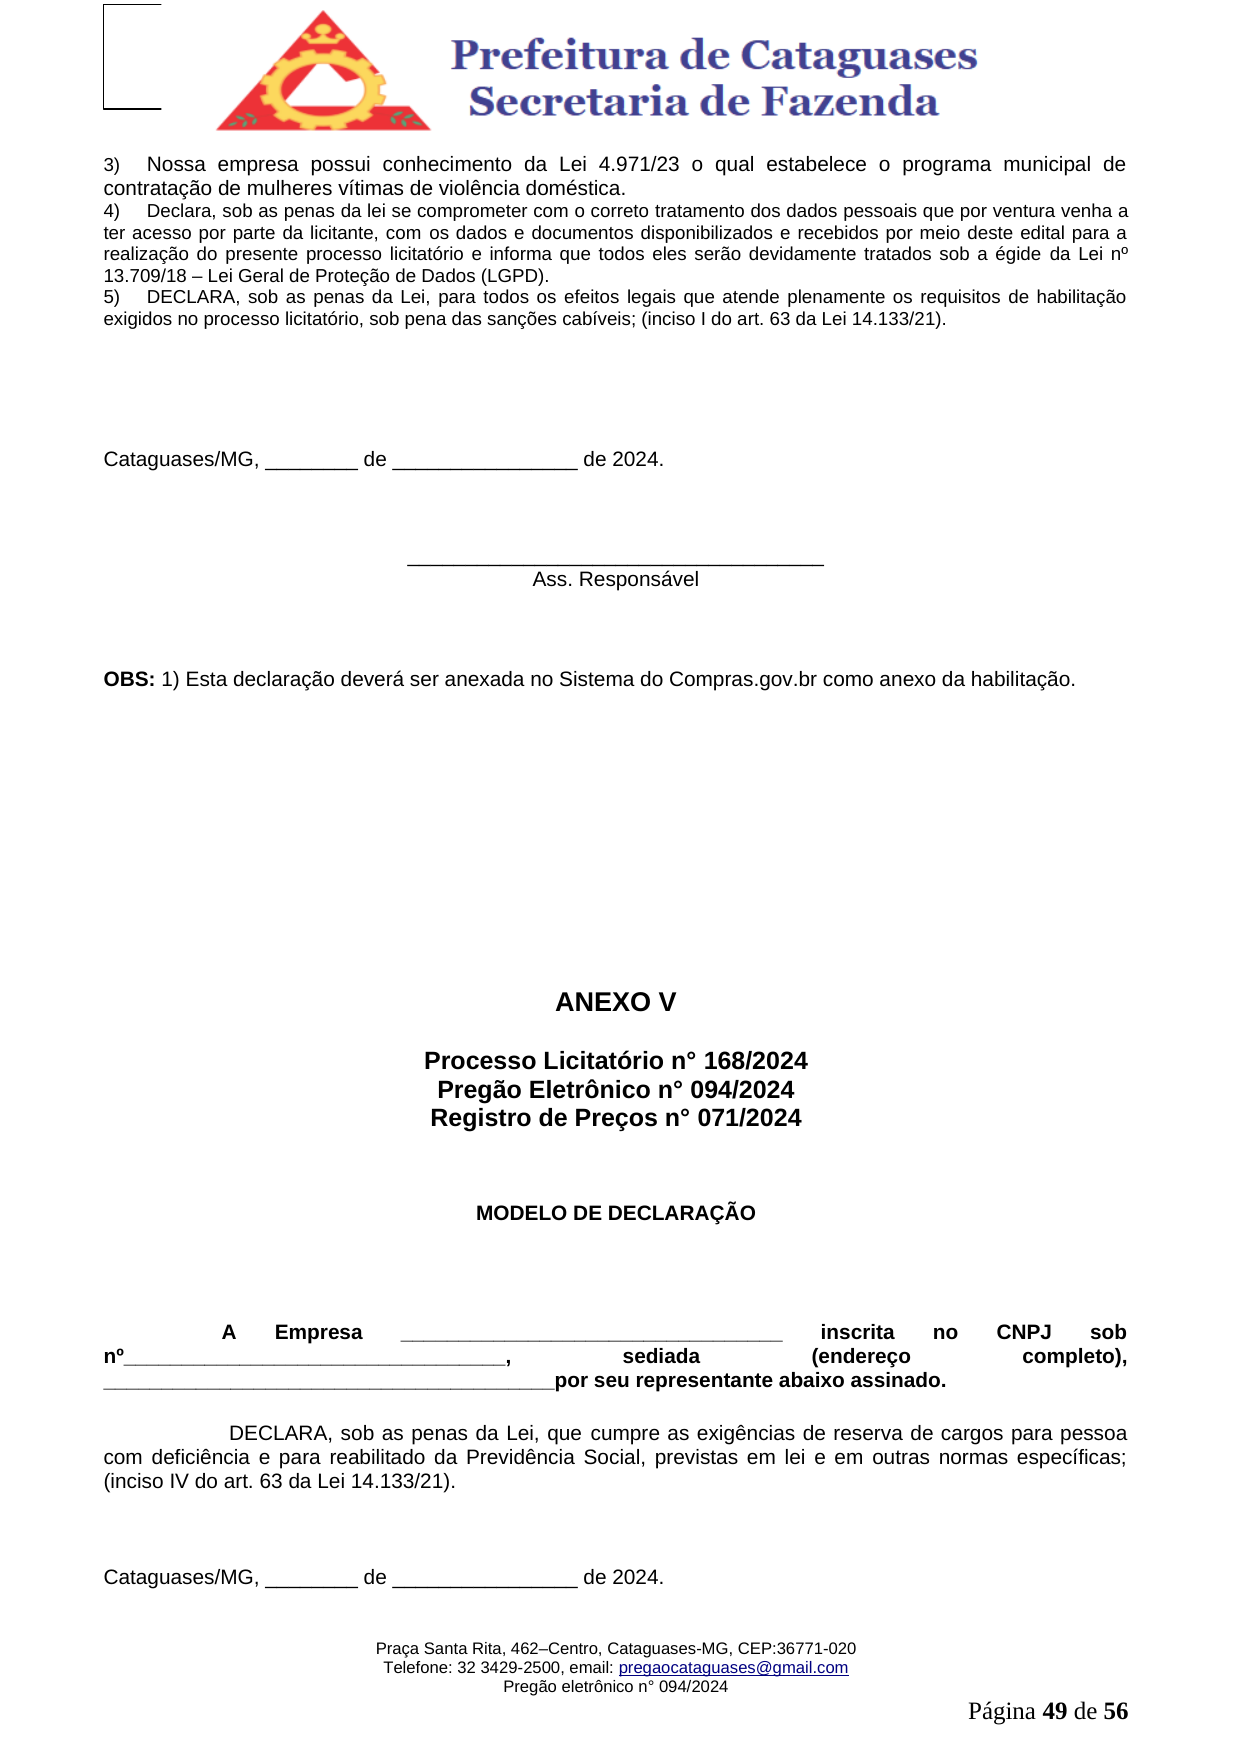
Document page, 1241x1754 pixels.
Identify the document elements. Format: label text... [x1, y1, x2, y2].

text Processo Licitatório n° 168/2024 [103, 1046, 1128, 1075]
text ____________________________________ [103, 543, 1128, 567]
list DECLARA, sob as penas da Lei, para todos os efeitos legais que atende plenamente os requisitos de habilitação exigidos no processo licitatório, sob pena das sanções cabíveis; (inciso I do art. 63 da Lei 14.133/21). [103, 286, 1128, 329]
text MODELO DE DECLARAÇÃO [103, 1200, 1128, 1224]
text A Empresa _________________________________ inscrita no CNPJ sob nº_________________________________, sediada (endereço completo), _______________________________________por seu representante abaixo assinado. [103, 1320, 1128, 1392]
text Cataguases/MG, ________ de ________________ de 2024. [103, 1564, 1128, 1588]
list Declara, sob as penas da lei se comprometer com o correto tratamento dos dados pessoais que por ventura venha a ter acesso por parte da licitante, com os dados e documentos disponibilizados e recebidos por meio deste edital para a realização do presente processo licitatório e informa que todos eles serão devidamente tratados sob a égide da Lei nº 13.709/18 – Lei Geral de Proteção de Dados (LGPD). [103, 200, 1128, 286]
text Pregão Eletrônico n° 094/2024 [103, 1075, 1128, 1103]
text Ass. Responsável [103, 567, 1128, 591]
text Registro de Preços n° 071/2024 [103, 1103, 1128, 1132]
text Cataguases/MG, ________ de ________________ de 2024. [103, 447, 1128, 471]
text ANEXO V [103, 986, 1128, 1017]
list Nossa empresa possui conhecimento da Lei 4.971/23 o qual estabelece o programa municipal de contratação de mulheres vítimas de violência doméstica. [103, 152, 1128, 200]
picture [161, 4, 1071, 152]
text DECLARA, sob as penas da Lei, que cumpre as exigências de reserva de cargos para pessoa com deficiência e para reabilitado da Previdência Social, previstas em lei e em outras normas específicas; (inciso IV do art. 63 da Lei 14.133/21). [103, 1421, 1128, 1493]
text OBS: 1) Esta declaração deverá ser anexada no Sistema do Compras.gov.br como anexo da habilitação. [103, 667, 1128, 691]
